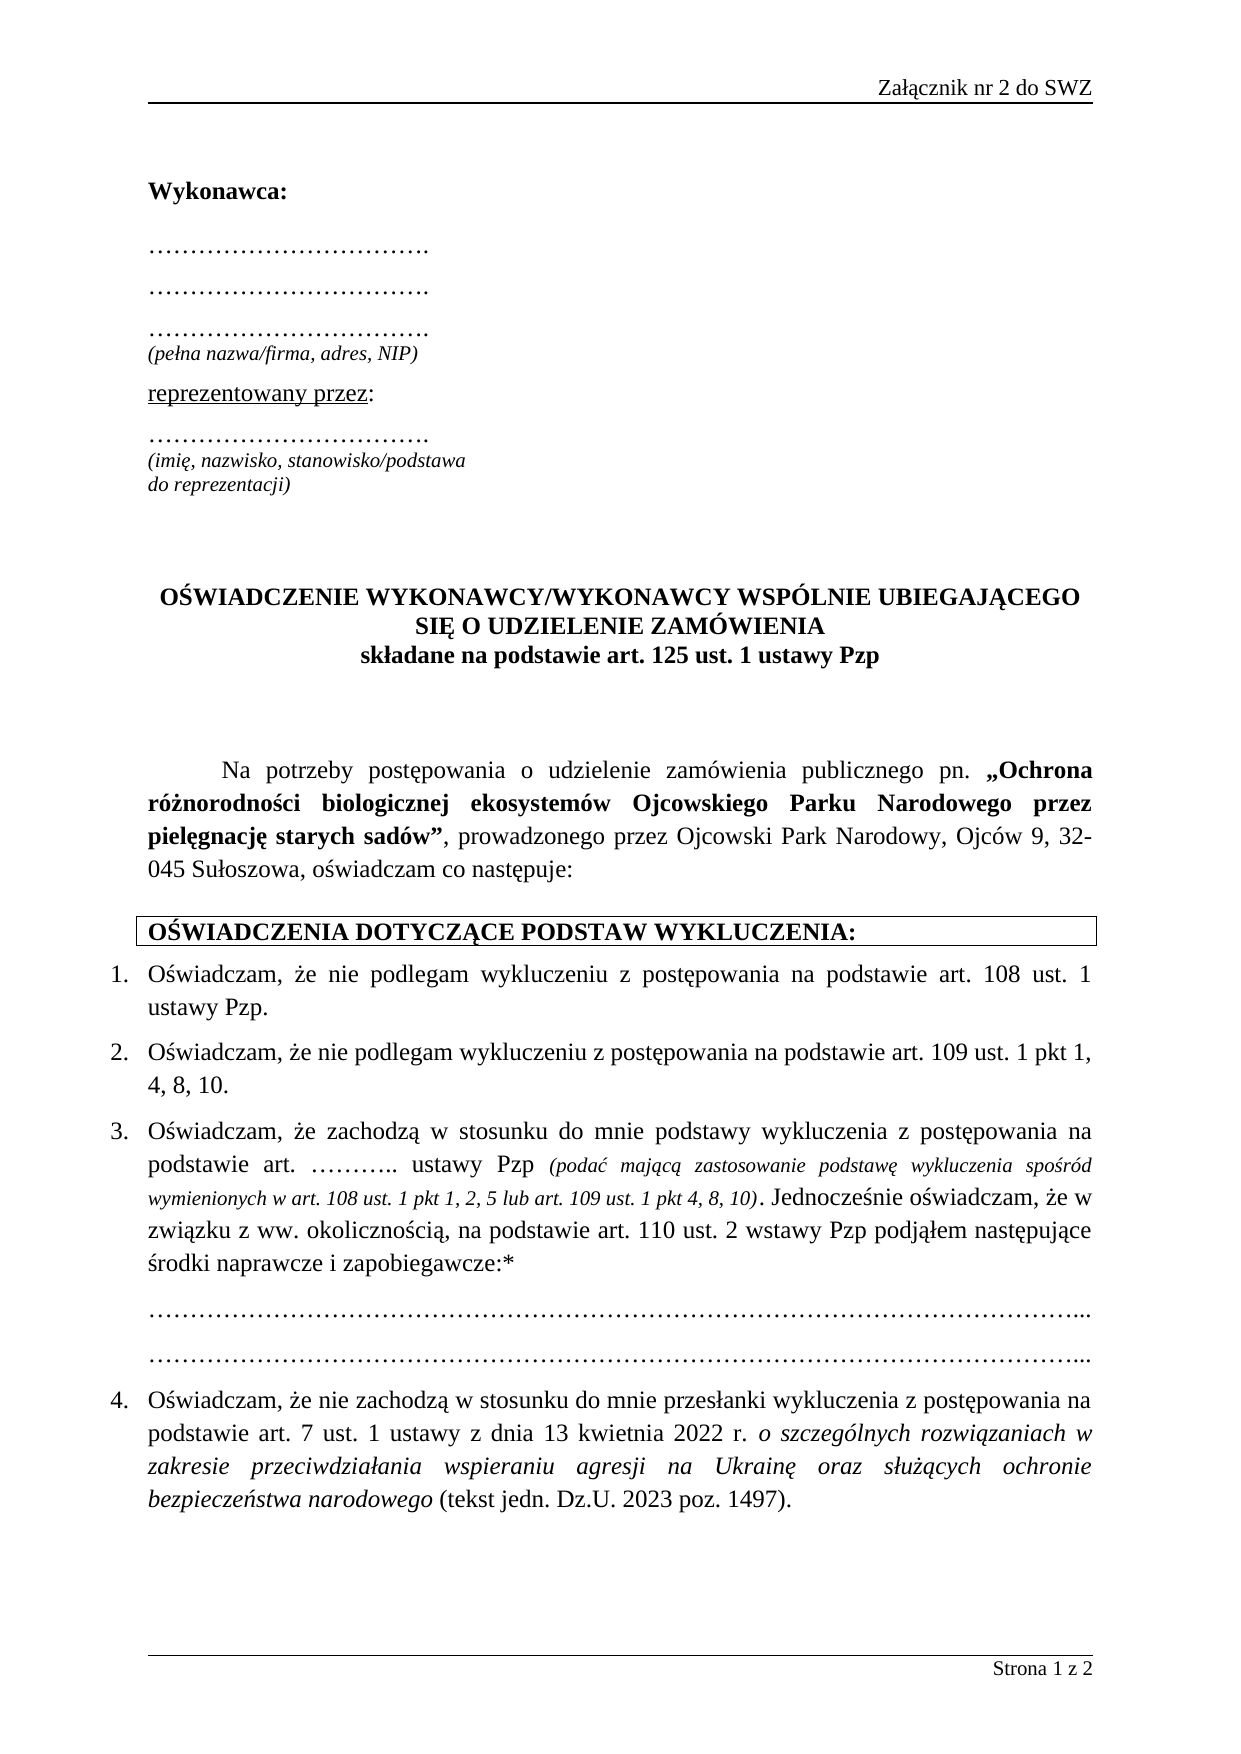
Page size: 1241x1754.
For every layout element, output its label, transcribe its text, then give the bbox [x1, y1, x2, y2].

text ……………………………. [148, 313, 1093, 341]
list Oświadczam, że zachodzą w stosunku do mnie podstawy wykluczenia z postępowania na podstawie art. ……….. ustawy Pzp (podać mającą zastosowanie podstawę wykluczenia spośród wymienionych w art. 108 ust. 1 pkt 1, 2, 5 lub art. 109 ust. 1 pkt 4, 8, 10). Jednocześnie oświadczam, że w związku z ww. okolicznością, na podstawie art. 110 ust. 2 wstawy Pzp podjąłem następujące środki naprawcze i zapobiegawcze:* [110, 1116, 1093, 1277]
text (imię, nazwisko, stanowisko/podstawa [148, 448, 1093, 472]
list …………………………………………………………………………………………………... [148, 1339, 1093, 1368]
text ……………………………. [148, 271, 1093, 300]
text reprezentowany przez: [148, 378, 1093, 407]
list Oświadczam, że nie podlegam wykluczeniu z postępowania na podstawie art. 109 ust. 1 pkt 1, 4, 8, 10. [110, 1037, 1093, 1099]
text Na potrzeby postępowania o udzielenie zamówienia publicznego pn. „Ochrona różnorodności biologicznej ekosystemów Ojcowskiego Parku Narodowego przez pielęgnację starych sadów”, prowadzonego przez Ojcowski Park Narodowy, Ojców 9, 32-045 Sułoszowa, oświadczam co następuje: [148, 755, 1093, 883]
text do reprezentacji) [148, 472, 1093, 496]
list …………………………………………………………………………………………………... [148, 1294, 1093, 1322]
text ……………………………. [148, 230, 1093, 259]
text Wykonawca: [148, 176, 1093, 205]
text (pełna nazwa/firma, adres, NIP) [148, 341, 1093, 365]
text składane na podstawie art. 125 ust. 1 ustawy Pzp [148, 640, 1093, 668]
text ……………………………. [148, 419, 1093, 448]
text OŚWIADCZENIE WYKONAWCY/WYKONAWCY WSPÓLNIE UBIEGAJĄCEGO SIĘ O UDZIELENIE ZAMÓWIENIA [148, 582, 1093, 640]
list Oświadczam, że nie zachodzą w stosunku do mnie przesłanki wykluczenia z postępowania na podstawie art. 7 ust. 1 ustawy z dnia 13 kwietnia 2022 r. o szczególnych rozwiązaniach w zakresie przeciwdziałania wspieraniu agresji na Ukrainę oraz służących ochronie bezpieczeństwa narodowego (tekst jedn. Dz.U. 2023 poz. 1497). [110, 1385, 1093, 1512]
table_header OŚWIADCZENIA DOTYCZĄCE PODSTAW WYKLUCZENIA: [137, 917, 1096, 945]
list Oświadczam, że nie podlegam wykluczeniu z postępowania na podstawie art. 108 ust. 1 ustawy Pzp. [110, 959, 1093, 1021]
